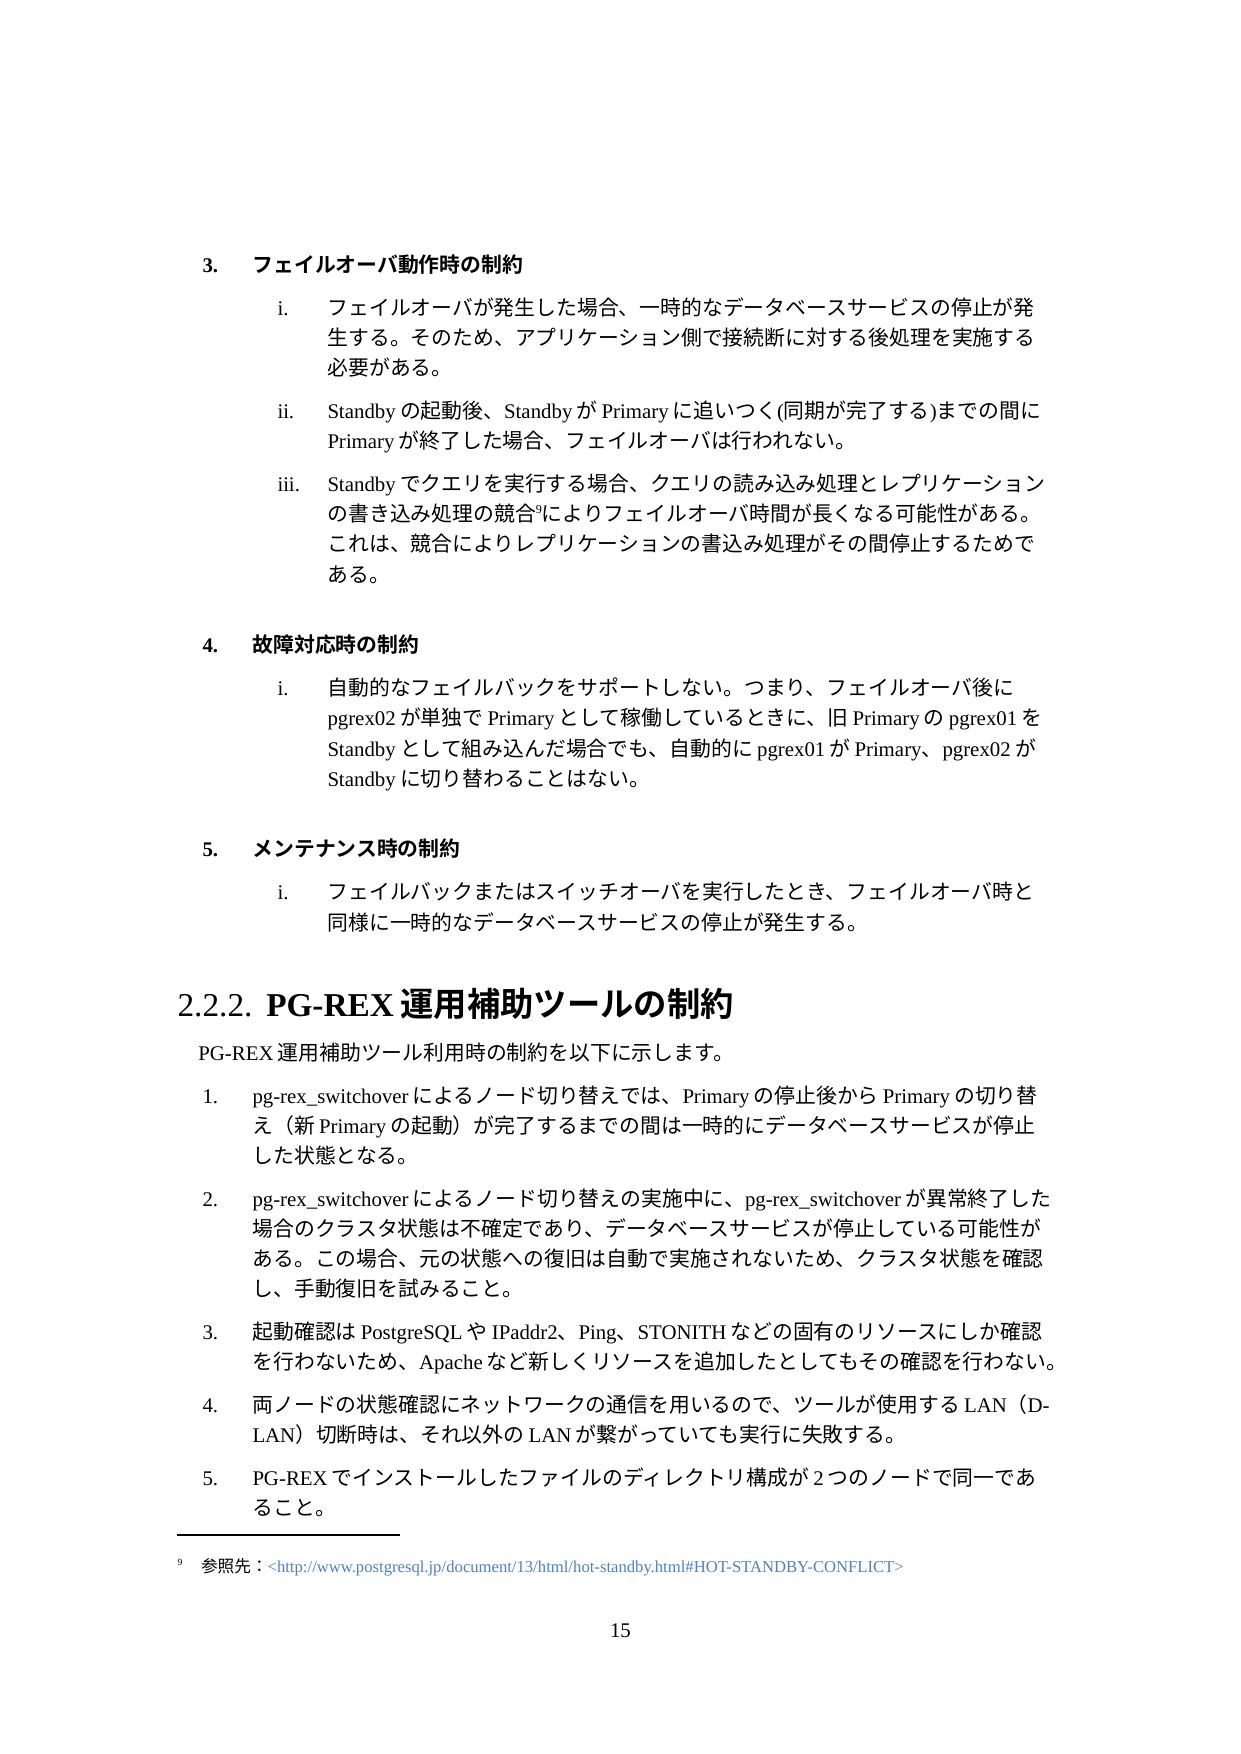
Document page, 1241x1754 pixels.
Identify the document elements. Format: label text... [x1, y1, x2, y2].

list フェイルオーバが発生した場合、一時的なデータベースサービスの停止が発生する。そのため、アプリケーション側で接続断に対する後処理を実施する必要がある。 [277, 291, 1054, 382]
list pg-rex_switchoverによるノード切り替えでは、Primaryの停止後からPrimaryの切り替え（新Primaryの起動）が完了するまでの間は一時的にデータベースサービスが停止した状態となる。 [202, 1079, 1054, 1169]
list 両ノードの状態確認にネットワークの通信を用いるので、ツールが使用するLAN（D-LAN）切断時は、それ以外のLANが繋がっていても実行に失敗する。 [202, 1388, 1054, 1449]
list Standbyの起動後、StandbyがPrimaryに追いつく(同期が完了する)までの間にPrimaryが終了した場合、フェイルオーバは行われない。 [277, 394, 1054, 455]
list 故障対応時の制約 [202, 630, 1054, 659]
list 起動確認はPostgreSQLやIPaddr2、Ping、STONITHなどの固有のリソースにしか確認を行わないため、Apacheなど新しくリソースを追加したとしてもその確認を行わない。 [202, 1315, 1054, 1376]
list Standbyでクエリを実行する場合、クエリの読み込み処理とレプリケーションの書き込み処理の競合によりフェイルオーバ時間が長くなる可能性がある。これは、競合によりレプリケーションの書込み処理がその間停止するためである。 [277, 467, 1054, 588]
list 自動的なフェイルバックをサポートしない。つまり、フェイルオーバ後にpgrex02が単独でPrimaryとして稼働しているときに、旧Primaryのpgrex01をStandbyとして組み込んだ場合でも、自動的にpgrex01がPrimary、pgrex02がStandbyに切り替わることはない。 [277, 671, 1054, 792]
list メンテナンス時の制約 [202, 834, 1054, 863]
list フェイルオーバ動作時の制約 [202, 248, 1054, 279]
list PG-REXでインストールしたファイルのディレクトリ構成が2つのノードで同一であること。 [202, 1461, 1054, 1522]
subtitle PG-REX運用補助ツールの制約 [177, 978, 1063, 1026]
list pg-rex_switchoverによるノード切り替えの実施中に、pg-rex_switchoverが異常終了した場合のクラスタ状態は不確定であり、データベースサービスが停止している可能性がある。この場合、元の状態への復旧は自動で実施されないため、クラスタ状態を確認し、手動復旧を試みること。 [202, 1182, 1054, 1303]
list フェイルバックまたはスイッチオーバを実行したとき、フェイルオーバ時と同様に一時的なデータベースサービスの停止が発生する。 [277, 876, 1054, 936]
text PG-REX運用補助ツール利用時の制約を以下に示します。 [177, 1036, 1054, 1066]
